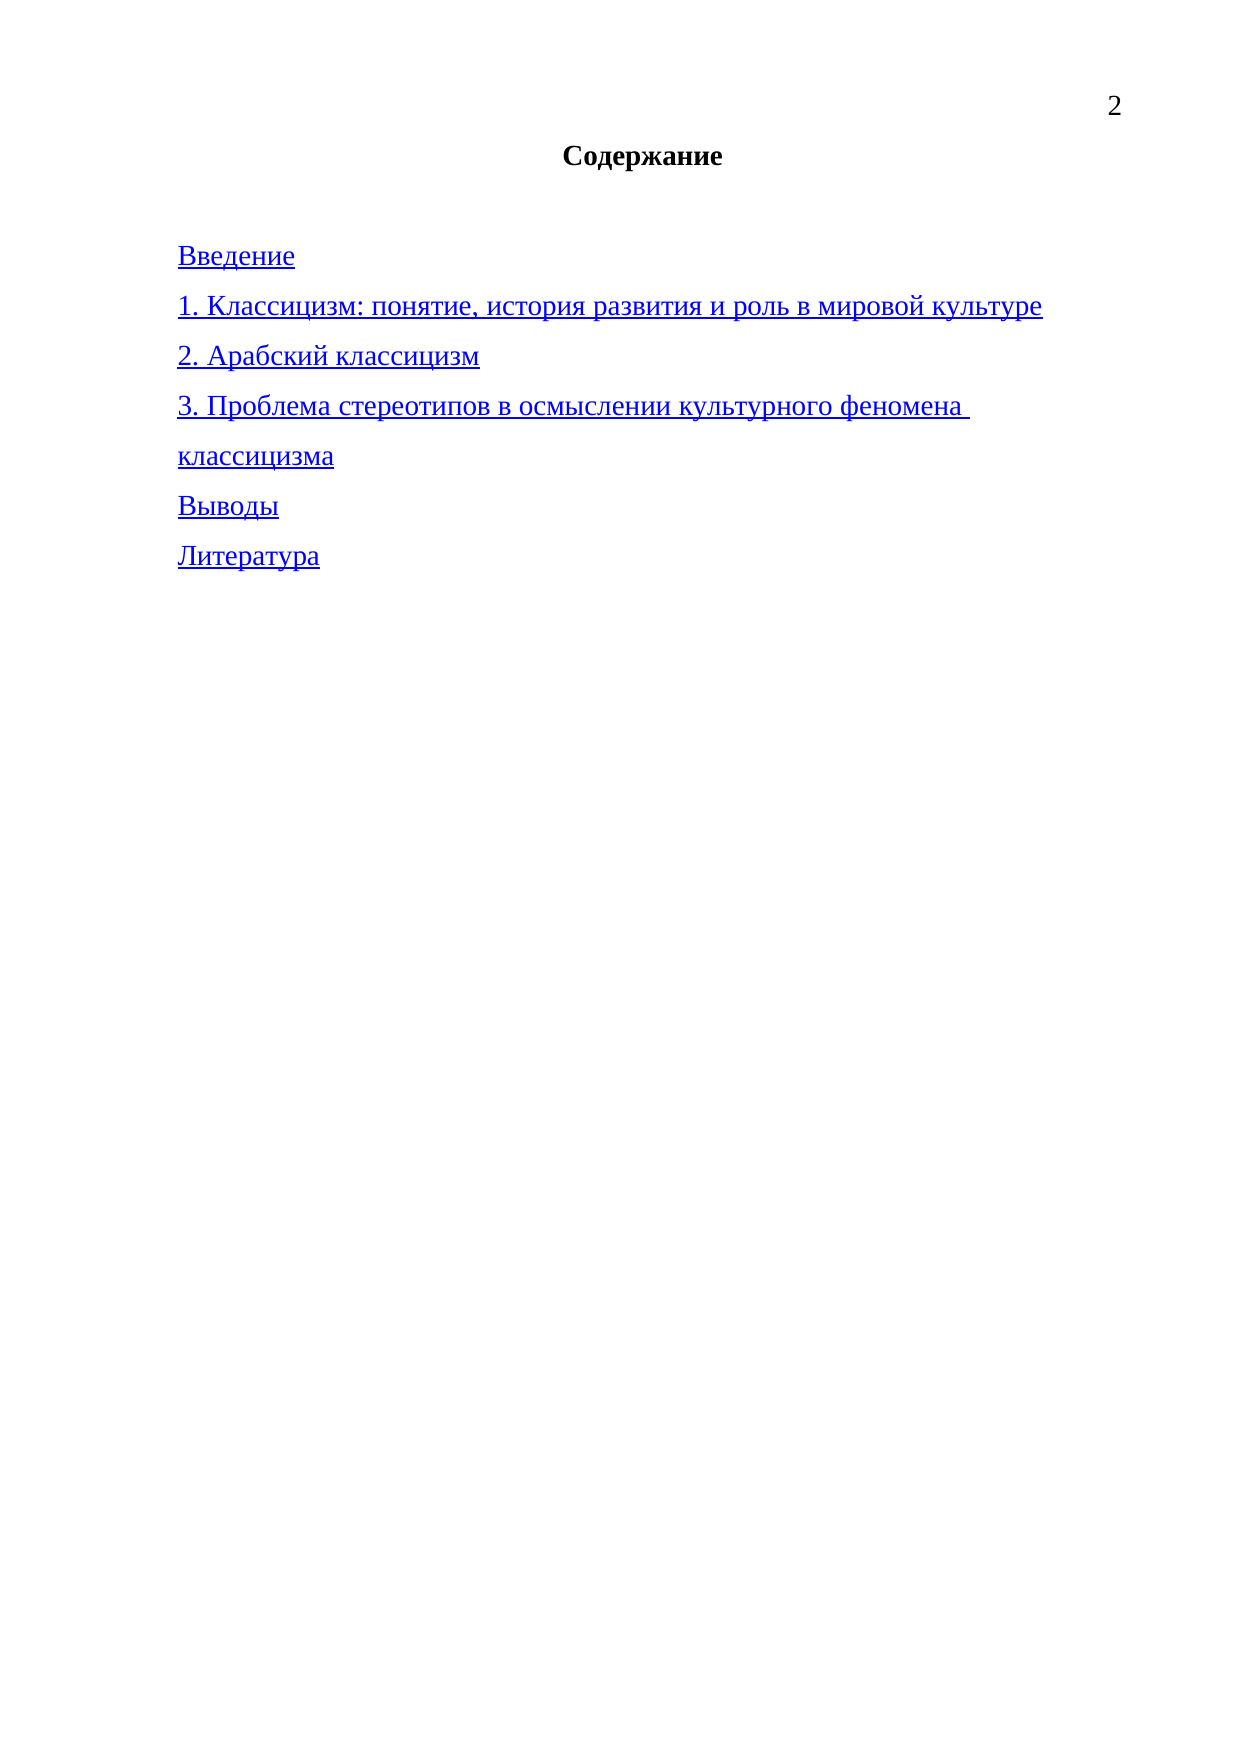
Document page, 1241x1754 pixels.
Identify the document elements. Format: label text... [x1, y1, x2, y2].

text Литература 17 [177, 525, 1122, 575]
text 1. Классицизм: понятие, история развития и роль в мировой культуре 4 [177, 275, 1122, 325]
text Выводы 16 [177, 475, 1122, 525]
text 2. Арабский классицизм 10 [177, 325, 1122, 375]
text 3. Проблема стереотипов в осмыслении культурного феномена классицизма 13 [177, 375, 1122, 475]
title Содержание [177, 125, 1122, 175]
text Введение 3 [177, 225, 1122, 275]
